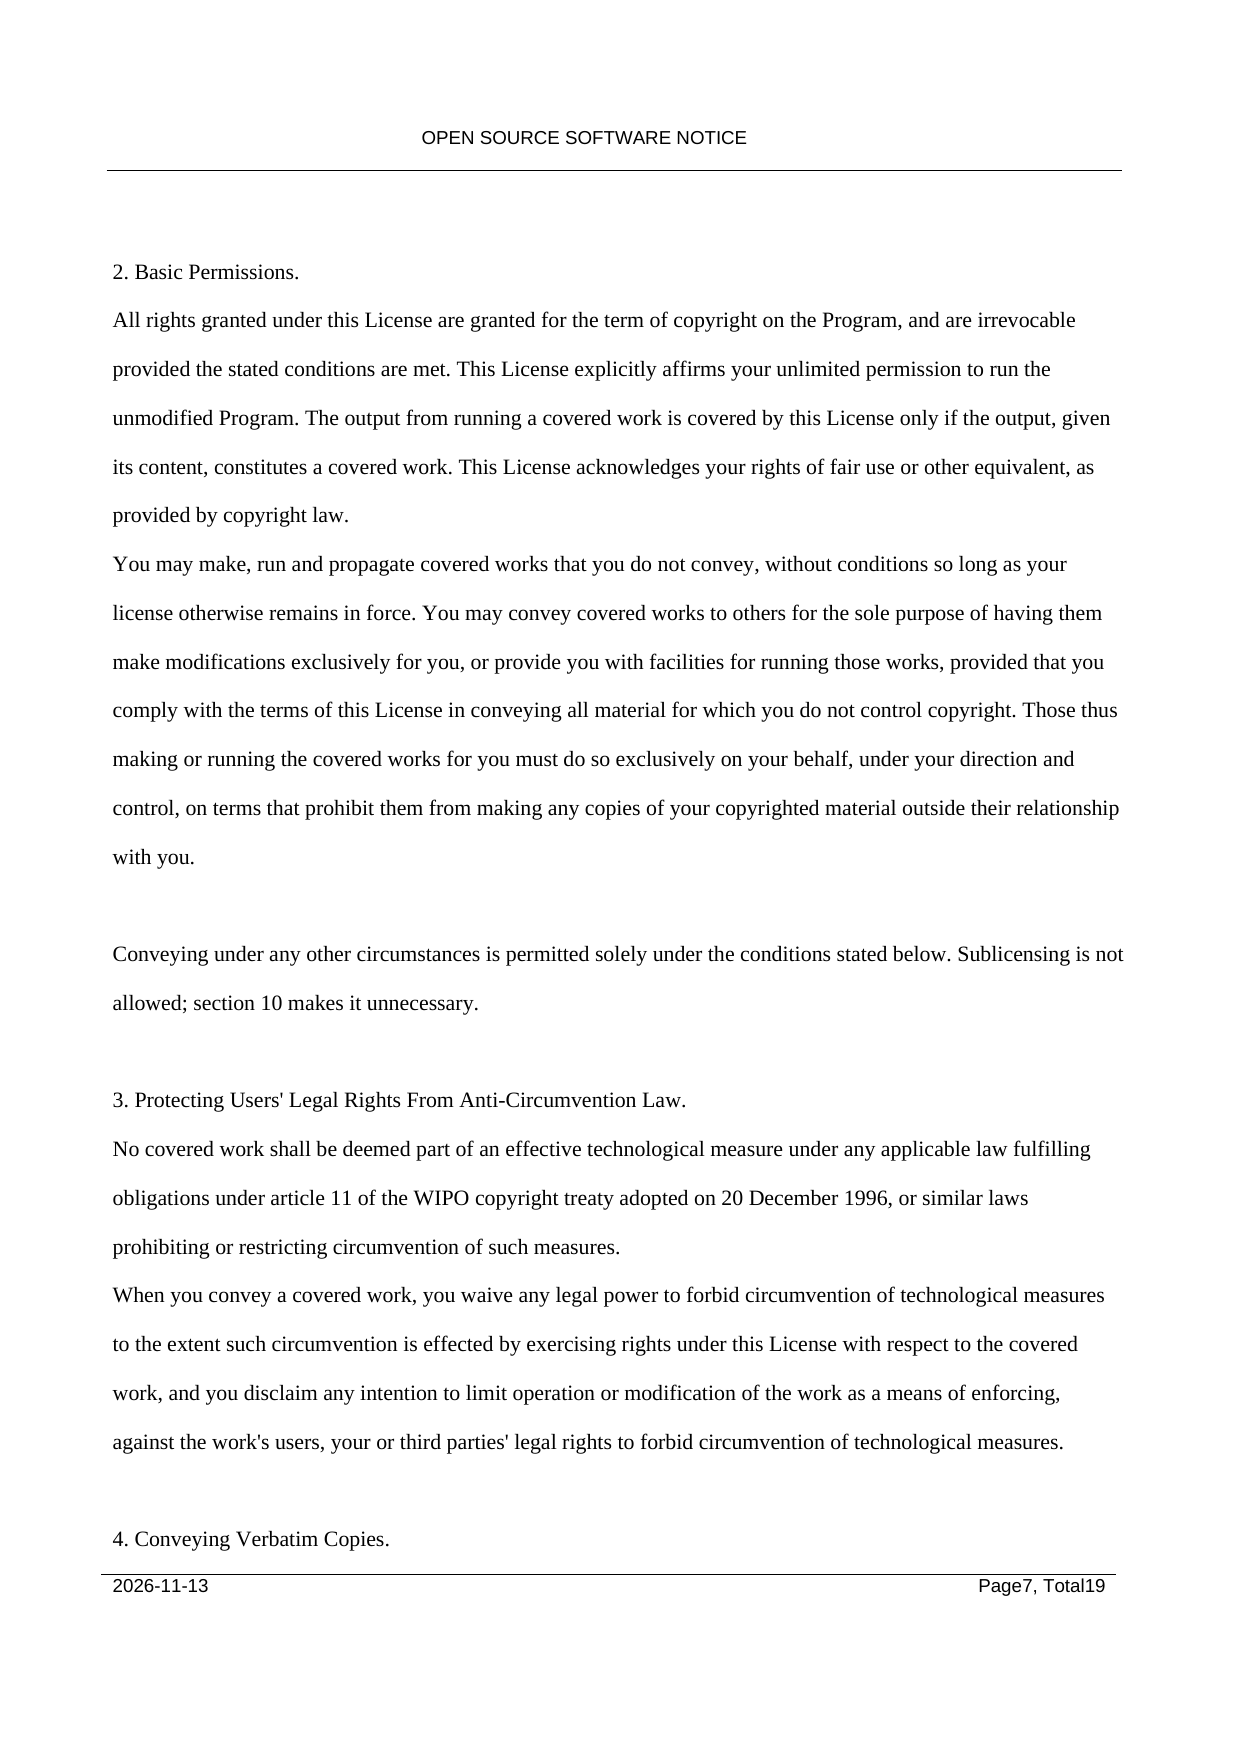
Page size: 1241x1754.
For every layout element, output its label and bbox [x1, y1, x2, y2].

text [112, 206, 1128, 1555]
